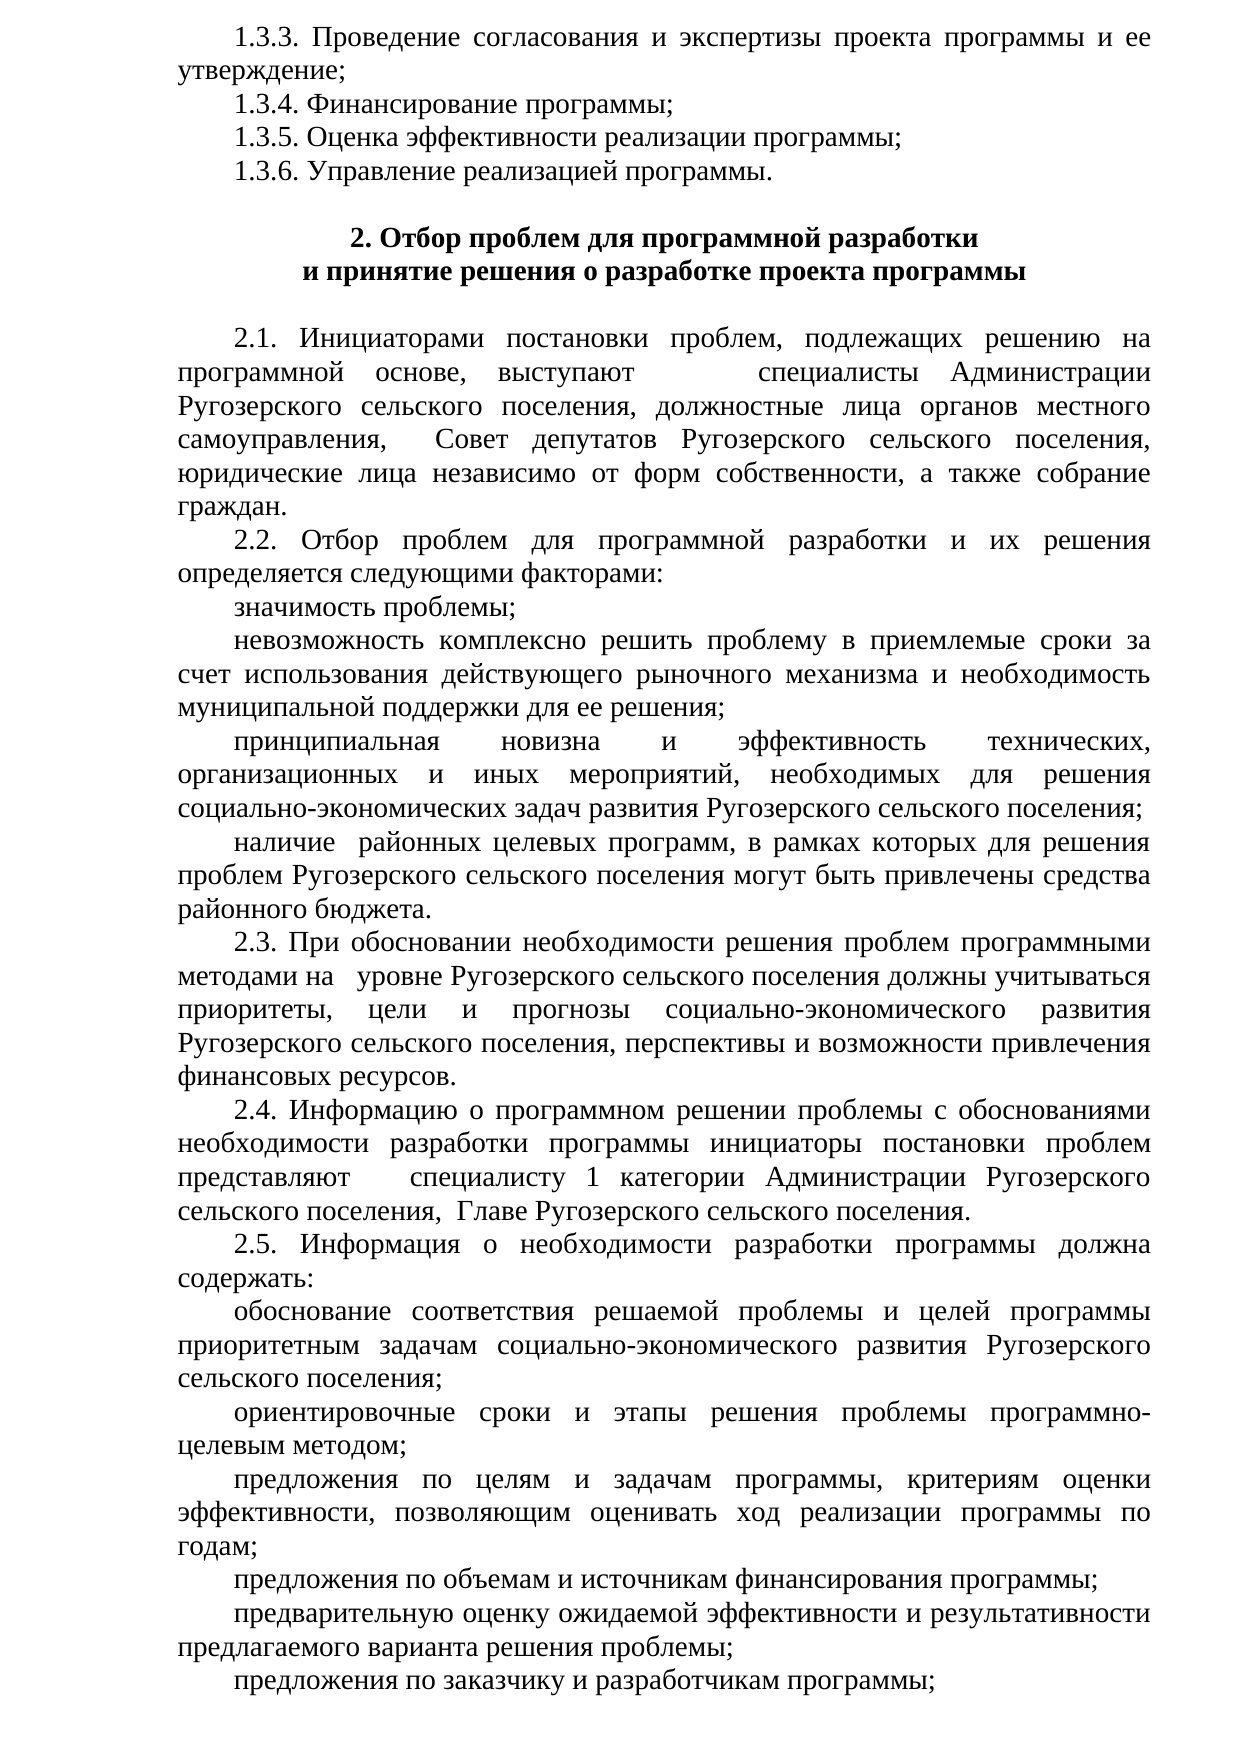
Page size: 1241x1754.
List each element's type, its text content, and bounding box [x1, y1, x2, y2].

text значимость проблемы; [177, 589, 1152, 622]
text 1.3.6. Управление реализацией программы. [177, 153, 1152, 186]
text 2.2. Отбор проблем для программной разработки и их решения определяется следующими факторами: [177, 522, 1152, 589]
text и принятие решения о разработке проекта программы [177, 253, 1152, 287]
text 2.5. Информация о необходимости разработки программы должна содержать: [177, 1226, 1152, 1293]
text обоснование соответствия решаемой проблемы и целей программы приоритетным задачам социально-экономического развития Ругозерского сельского поселения; [177, 1293, 1152, 1394]
text 2.4. Информацию о программном решении проблемы с обоснованиями необходимости разработки программы инициаторы постановки проблем представляют специалисту 1 категории Администрации Ругозерского сельского поселения, Главе Ругозерского сельского поселения. [177, 1092, 1152, 1226]
text 1.3.5. Оценка эффективности реализации программы; [177, 119, 1152, 153]
text 2. Отбор проблем для программной разработки [177, 220, 1152, 253]
text 2.1. Инициаторами постановки проблем, подлежащих решению на программной основе, выступают специалисты Администрации Ругозерского сельского поселения, должностные лица органов местного самоуправления, Совет депутатов Ругозерского сельского поселения, юридические лица независимо от форм собственности, а также собрание граждан. [177, 321, 1152, 522]
text 1.3.4. Финансирование программы; [177, 86, 1152, 119]
text предложения по объемам и источникам финансирования программы; [177, 1562, 1152, 1595]
text предварительную оценку ожидаемой эффективности и результативности предлагаемого варианта решения проблемы; [177, 1595, 1152, 1662]
text предложения по целям и задачам программы, критериям оценки эффективности, позволяющим оценивать ход реализации программы по годам; [177, 1461, 1152, 1562]
text предложения по заказчику и разработчикам программы; [177, 1662, 1152, 1696]
text невозможность комплексно решить проблему в приемлемые сроки за счет использования действующего рыночного механизма и необходимость муниципальной поддержки для ее решения; [177, 622, 1152, 723]
text наличие районных целевых программ, в рамках которых для решения проблем Ругозерского сельского поселения могут быть привлечены средства районного бюджета. [177, 824, 1152, 924]
text принципиальная новизна и эффективность технических, организационных и иных мероприятий, необходимых для решения социально-экономических задач развития Ругозерского сельского поселения; [177, 723, 1152, 824]
text ориентировочные сроки и этапы решения проблемы программно-целевым методом; [177, 1394, 1152, 1461]
text 1.3.3. Проведение согласования и экспертизы проекта программы и ее утверждение; [177, 19, 1152, 86]
text 2.3. При обосновании необходимости решения проблем программными методами на уровне Ругозерского сельского поселения должны учитываться приоритеты, цели и прогнозы социально-экономического развития Ругозерского сельского поселения, перспективы и возможности привлечения финансовых ресурсов. [177, 924, 1152, 1092]
